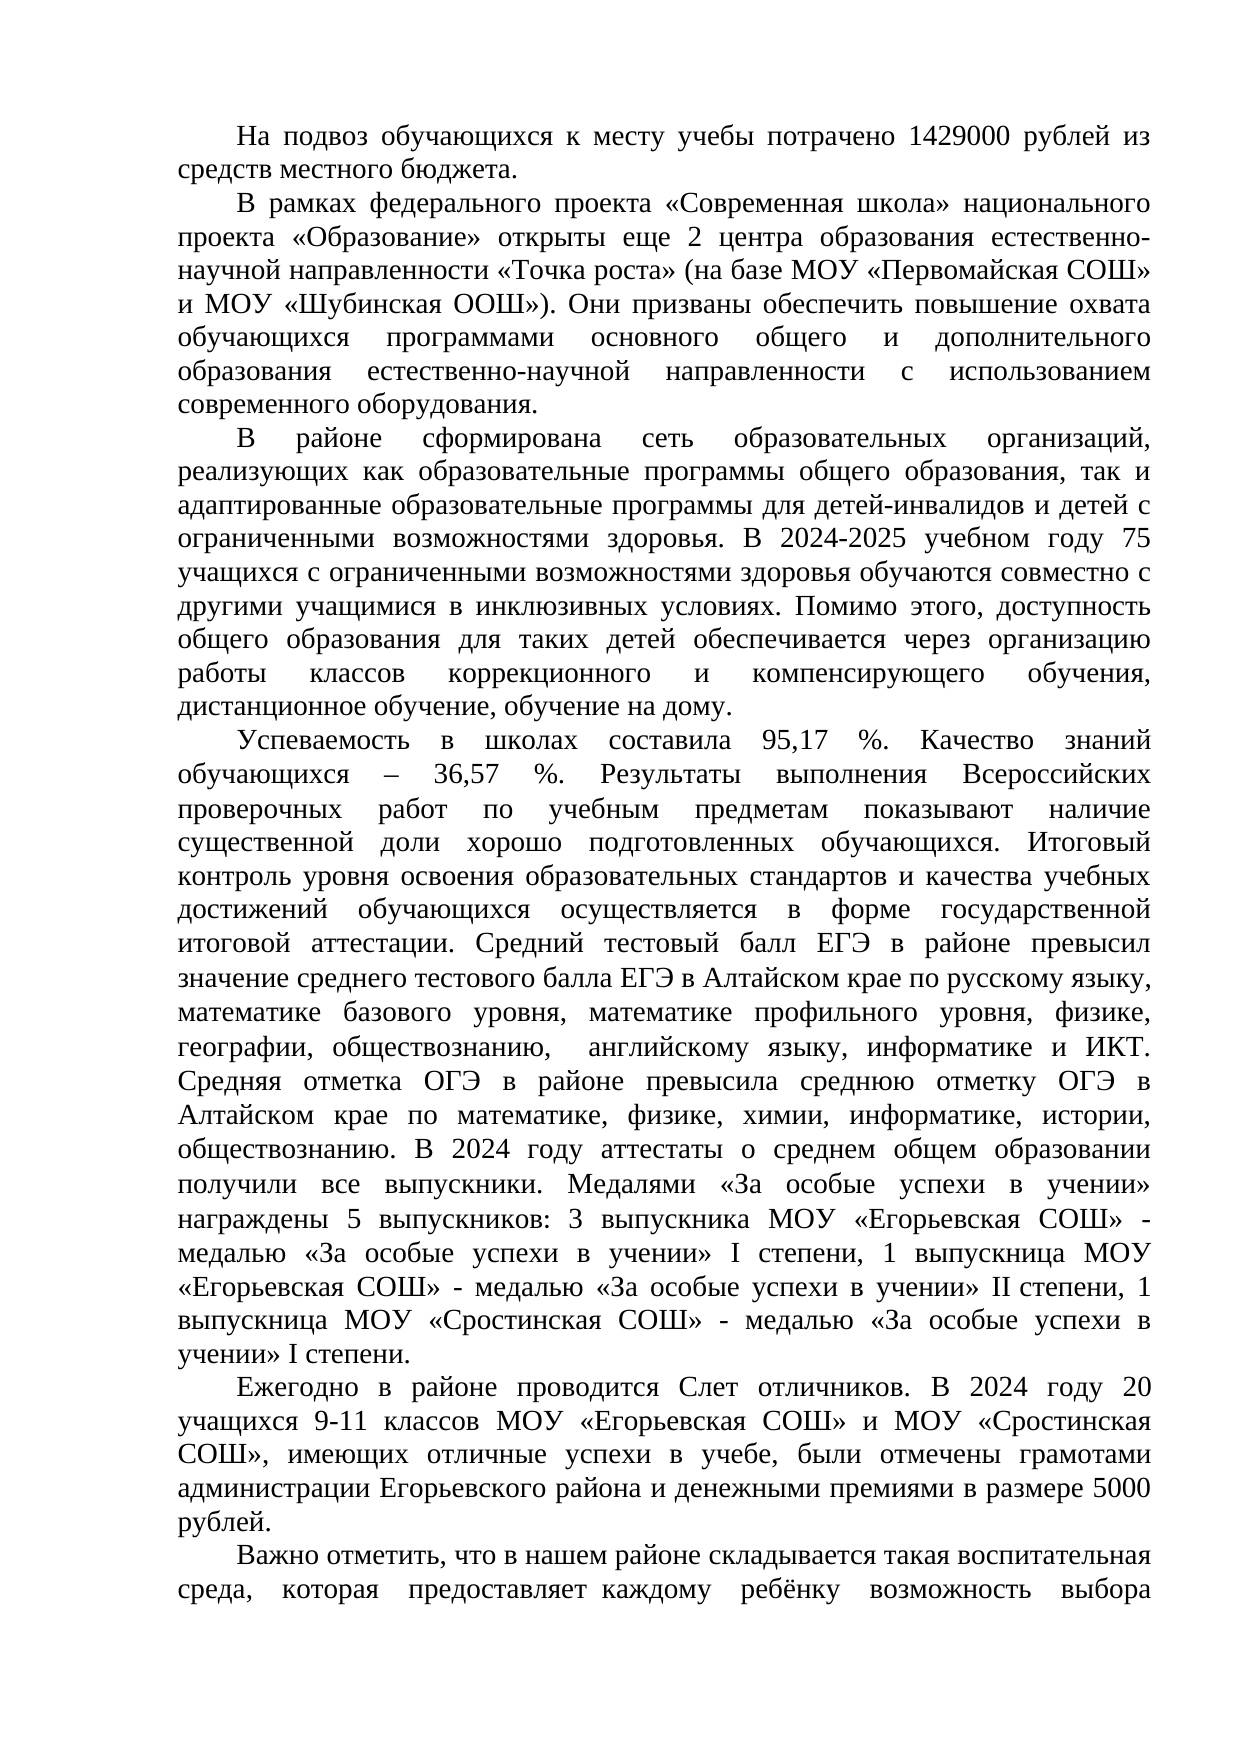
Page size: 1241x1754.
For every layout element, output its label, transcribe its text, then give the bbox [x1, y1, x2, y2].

text Ежегодно в районе проводится Слет отличников. В 2024 году 20 учащихся 9-11 классов МОУ «Егорьевская СОШ» и МОУ «Сростинская СОШ», имеющих отличные успехи в учебе, были отмечены грамотами администрации Егорьевского района и денежными премиями в размере 5000 рублей. [177, 1369, 1152, 1537]
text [177, 1537, 1152, 1604]
text На подвоз обучающихся к месту учебы потрачено 1429000 рублей из средств местного бюджета. [177, 118, 1152, 185]
text В районе сформирована сеть образовательных организаций, реализующих как образовательные программы общего образования, так и адаптированные образовательные программы для детей-инвалидов и детей с ограниченными возможностями здоровья. В 2024-2025 учебном году 75 учащихся с ограниченными возможностями здоровья обучаются совместно с другими учащимися в инклюзивных условиях. Помимо этого, доступность общего образования для таких детей обеспечивается через организацию работы классов коррекционного и компенсирующего обучения, дистанционное обучение, обучение на дому. [177, 420, 1152, 722]
text В рамках федерального проекта «Современная школа» национального проекта «Образование» открыты еще 2 центра образования естественно-научной направленности «Точка роста» (на базе МОУ «Первомайская СОШ» и МОУ «Шубинская ООШ»). Они призваны обеспечить повышение охвата обучающихся программами основного общего и дополнительного образования естественно-научной направленности с использованием современного оборудования. [177, 185, 1152, 420]
text Успеваемость в школах составила 95,17 %. Качество знаний обучающихся – 36,57 %. Результаты выполнения Всероссийских проверочных работ по учебным предметам показывают наличие существенной доли хорошо подготовленных обучающихся. Итоговый контроль уровня освоения образовательных стандартов и качества учебных достижений обучающихся осуществляется в форме государственной итоговой аттестации. Средний тестовый балл ЕГЭ в районе превысил значение среднего тестового балла ЕГЭ в Алтайском крае по русскому языку, математике базового уровня, математике профильного уровня, физике, географии, обществознанию, английскому языку, информатике и ИКТ. Средняя отметка ОГЭ в районе превысила среднюю отметку ОГЭ в Алтайском крае по математике, физике, химии, информатике, истории, обществознанию. В 2024 году аттестаты о среднем общем образовании получили все выпускники. Медалями «За особые успехи в учении» награждены 5 выпускников: 3 выпускника МОУ «Егорьевская СОШ» - медалью «За особые успехи в учении» I степени, 1 выпускница МОУ «Егорьевская СОШ» - медалью «За особые успехи в учении» II степени, 1 выпускница МОУ «Сростинская СОШ» - медалью «За особые успехи в учении» I степени. [177, 722, 1152, 1369]
